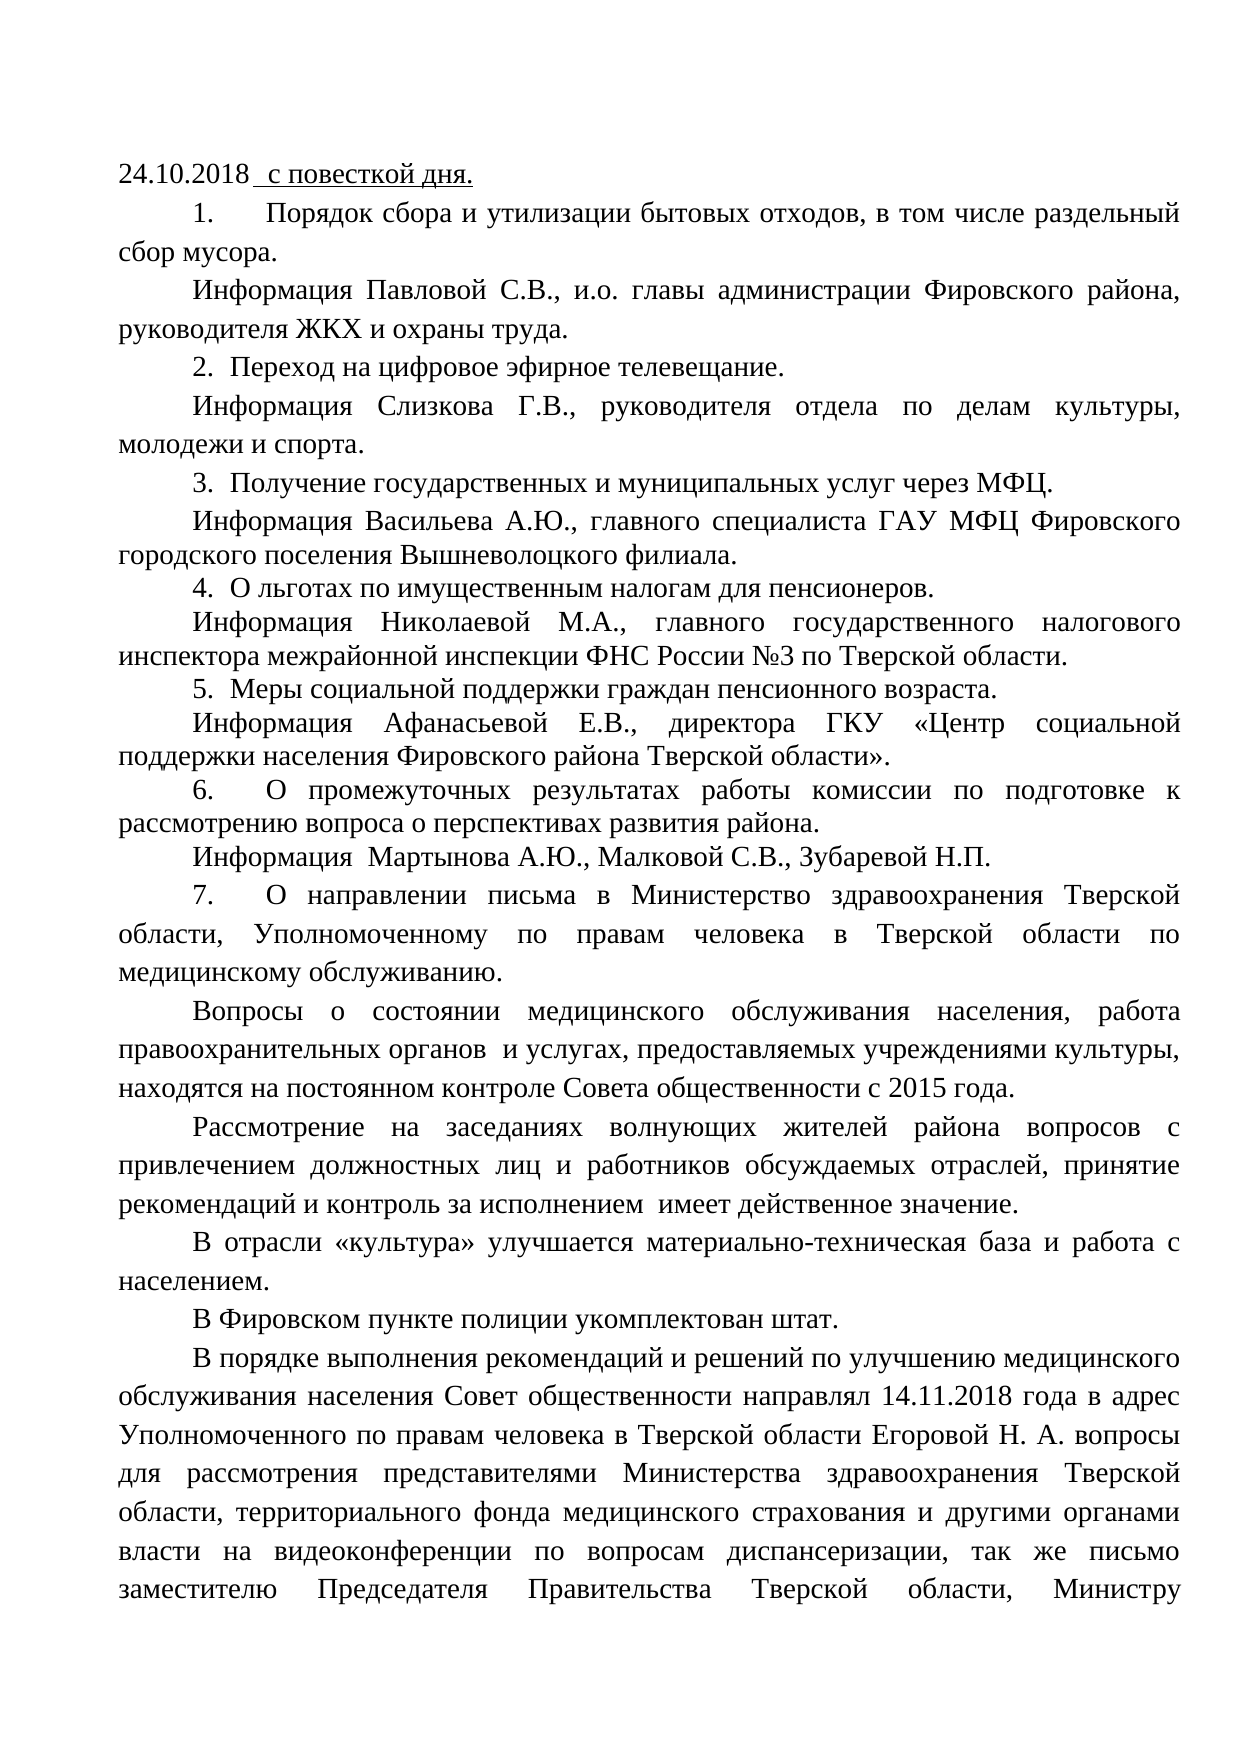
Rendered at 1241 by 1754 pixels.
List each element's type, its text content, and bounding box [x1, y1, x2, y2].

list Переход на цифровое эфирное телевещание. [192, 349, 1181, 383]
list Рассмотрение на заседаниях волнующих жителей района вопросов с привлечением должностных лиц и работников обсуждаемых отраслей, принятие рекомендаций и контроль за исполнением имеет действенное значение. [118, 1109, 1181, 1219]
list О промежуточных результатах работы комиссии по подготовке к рассмотрению вопроса о перспективах развития района. [118, 772, 1181, 839]
list с повесткой дня. [118, 157, 1181, 190]
list Порядок сбора и утилизации бытовых отходов, в том числе раздельный сбор мусора. [118, 195, 1181, 267]
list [118, 1340, 1181, 1605]
text Информация Афанасьевой Е.В., директора ГКУ «Центр социальной поддержки населения Фировского района Тверской области». [118, 705, 1181, 772]
list В отрасли «культура» улучшается материально-техническая база и работа с населением. [118, 1224, 1181, 1296]
list Информация Павловой С.В., и.о. главы администрации Фировского района, руководителя ЖКХ и охраны труда. [118, 272, 1181, 344]
list Получение государственных и муниципальных услуг через МФЦ. [192, 465, 1181, 498]
list Информация Мартынова А.Ю., Малковой С.В., Зубаревой Н.П. [192, 839, 1181, 872]
list Информация Слизкова Г.В., руководителя отдела по делам культуры, молодежи и спорта. [118, 388, 1181, 460]
text Информация Васильева А.Ю., главного специалиста ГАУ МФЦ Фировского городского поселения Вышневолоцкого филиала. [118, 503, 1181, 571]
list О льготах по имущественным налогам для пенсионеров. [192, 571, 1181, 604]
list В Фировском пункте полиции укомплектован штат. [118, 1301, 1181, 1335]
text Информация Николаевой М.А., главного государственного налогового инспектора межрайонной инспекции ФНС России №3 по Тверской области. [118, 604, 1181, 671]
list Вопросы о состоянии медицинского обслуживания населения, работа правоохранительных органов и услугах, предоставляемых учреждениями культуры, находятся на постоянном контроле Совета общественности с 2015 года. [118, 993, 1181, 1104]
list Меры социальной поддержки граждан пенсионного возраста. [192, 671, 1181, 705]
list О направлении письма в Министерство здравоохранения Тверской области, Уполномоченному по правам человека в Тверской области по медицинскому обслуживанию. [118, 877, 1181, 988]
